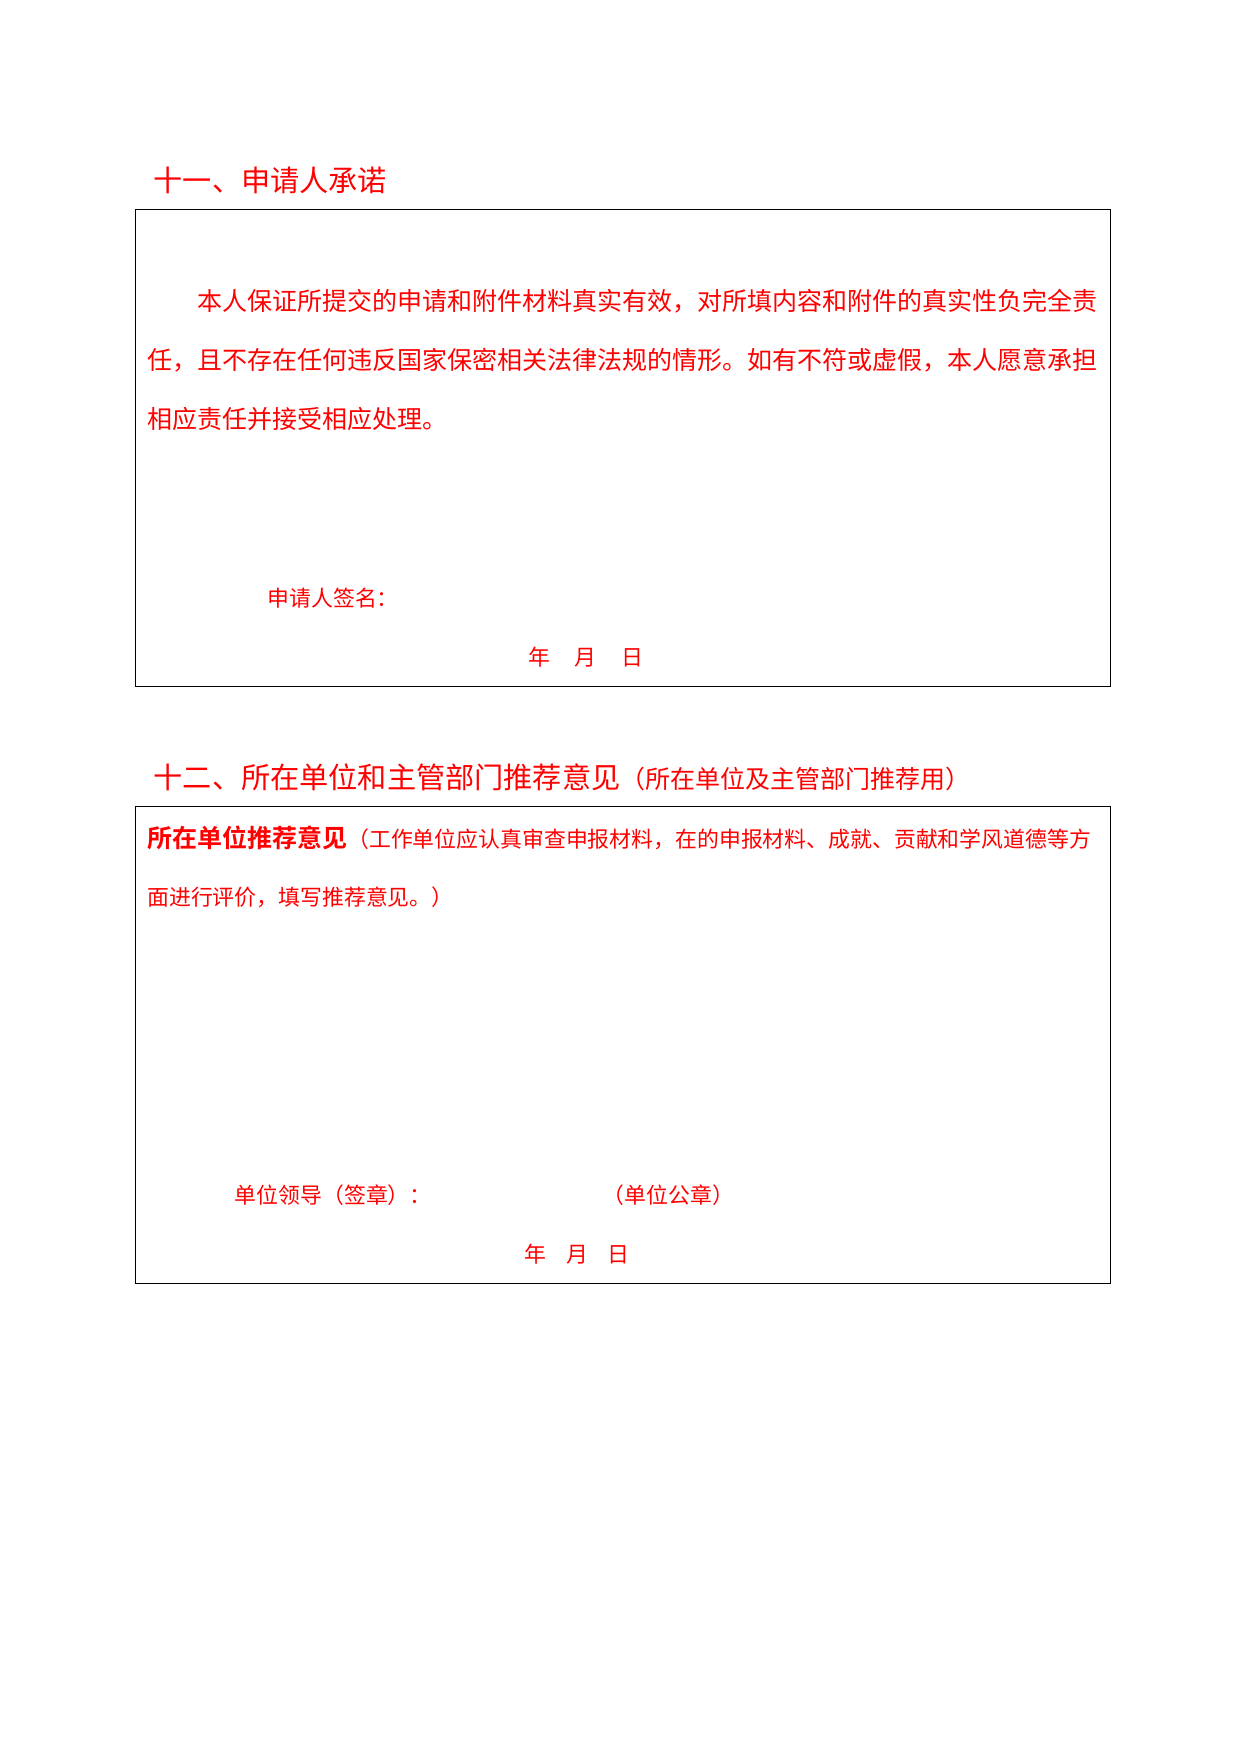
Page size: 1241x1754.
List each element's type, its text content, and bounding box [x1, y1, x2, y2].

text 十二、所在单位和主管部门推荐意见（所在单位及主管部门推荐用） [153, 746, 1092, 806]
table_header 所在单位推荐意见（工作单位应认真审查申报材料，在的申报材料、成就、贡献和学风道德等方面进行评价，填写推荐意见。） 单位领导（签章）： （单位公章） 年 月 日 [136, 807, 1110, 1283]
table_header 本人保证所提交的申请和附件材料真实有效，对所填内容和附件的真实性负完全责任，且不存在任何违反国家保密相关法律法规的情形。如有不符或虚假，本人愿意承担相应责任并接受相应处理。 申请人签名： 年 月 日 [136, 210, 1110, 686]
text 十一、申请人承诺 [153, 149, 1092, 209]
